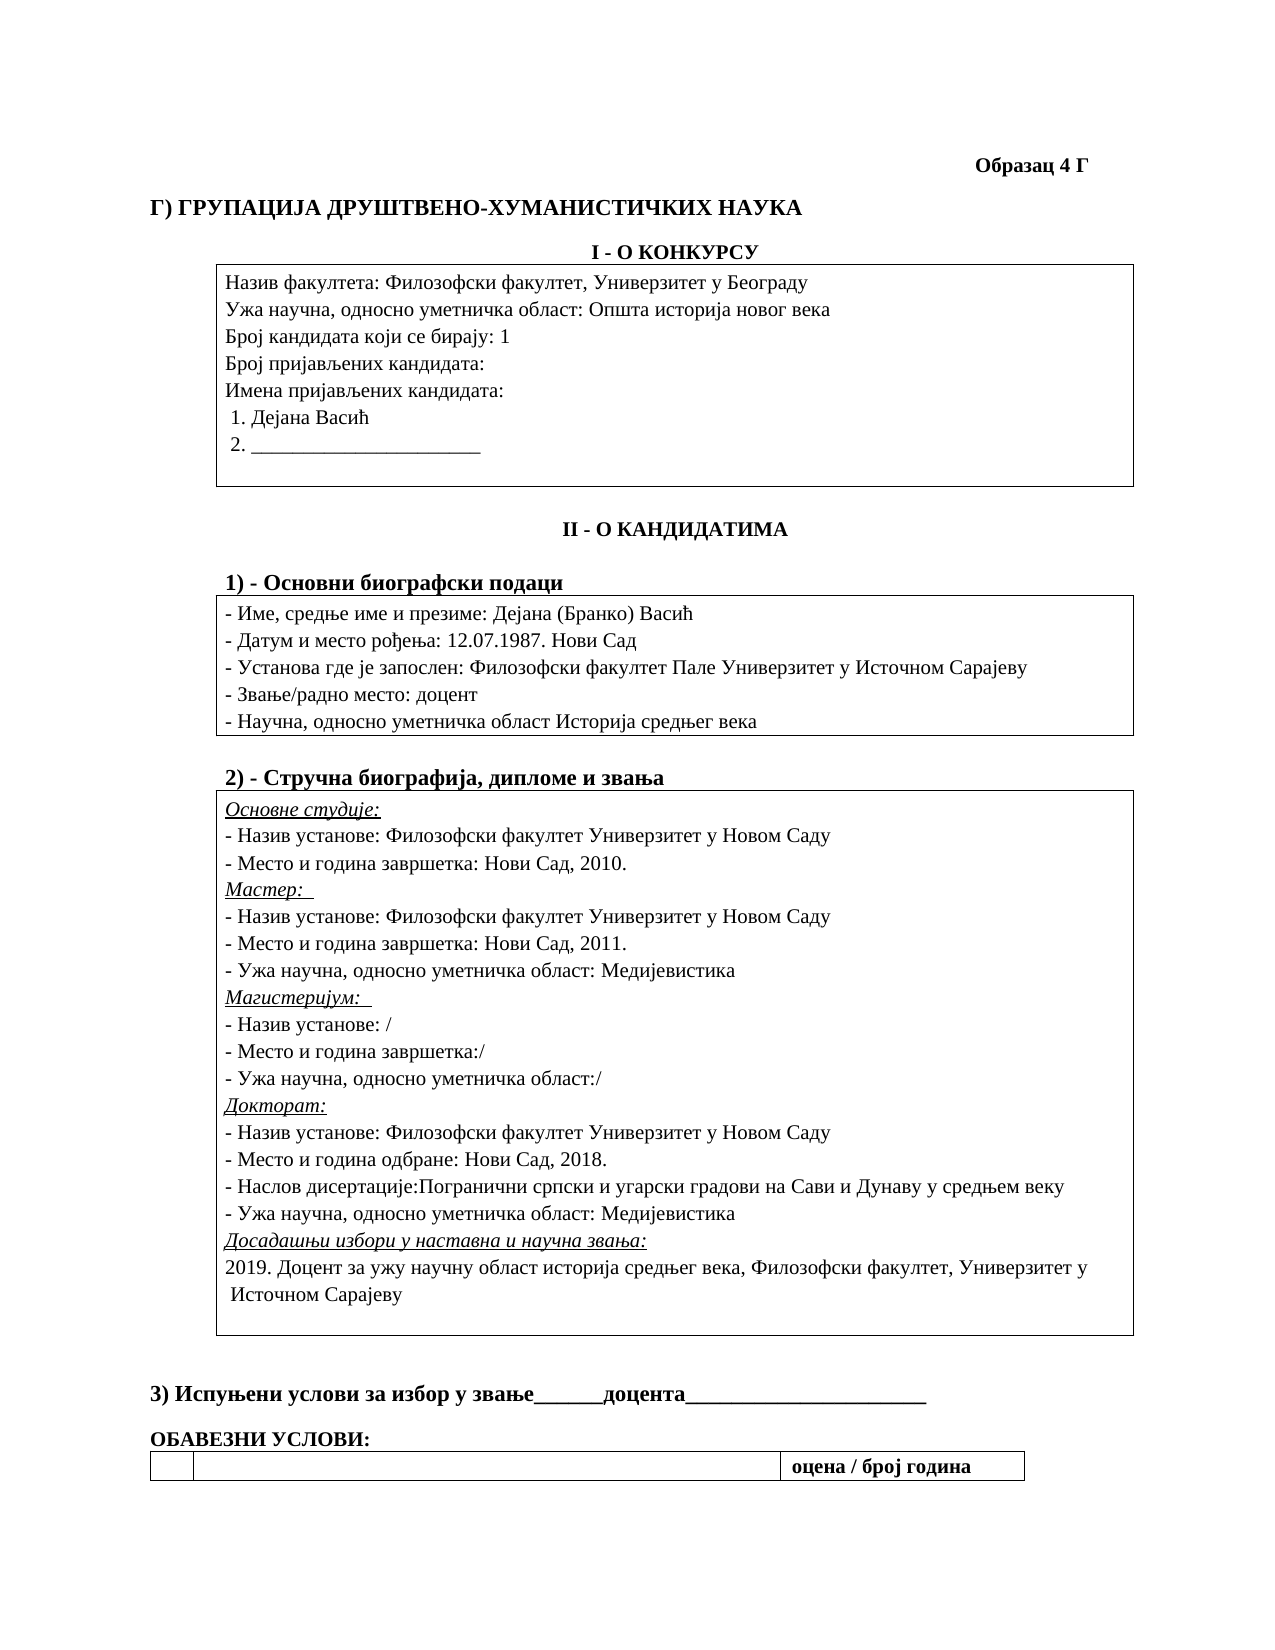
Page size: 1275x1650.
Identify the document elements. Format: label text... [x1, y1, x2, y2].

text Имена пријављених кандидата: [217, 372, 1133, 399]
text Основне студије: [217, 791, 1133, 817]
text Број кандидата који се бирају: 1 [217, 318, 1133, 345]
text - Установа где је запослен: Филозофски факултет Пале Универзитет у Источном Сарајеву [217, 649, 1133, 676]
text 2) - Стручна биографија, дипломе и звања [225, 763, 1125, 790]
text Мастер: [217, 871, 1133, 898]
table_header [781, 1452, 1024, 1479]
text 3) Испуњени услови за избор у звање______доцента_____________________ [150, 1380, 1125, 1407]
text Образац 4 Г [150, 150, 1125, 177]
text 1) - Основни биографски подаци [225, 568, 1125, 595]
text - Ужа научна, односно уметничка област:/ [217, 1060, 1133, 1087]
text Г) ГРУПАЦИЈА ДРУШТВЕНО-ХУМАНИСТИЧКИХ НАУКА [150, 194, 1125, 221]
text 1. Дејана Васић [217, 399, 1133, 426]
text I - О КОНКУРСУ [225, 237, 1125, 264]
text Докторат: [217, 1087, 1133, 1114]
text - Назив установе: / [217, 1006, 1133, 1033]
text - Место и година одбране: Нови Сад, 2018. [217, 1141, 1133, 1168]
text - Звање/радно место: доцент [217, 676, 1133, 703]
text - Научна, односно уметничка област Историја средњег века [217, 703, 1133, 735]
text 2. ______________________ [217, 426, 1133, 456]
text - Наслов дисертације:Погранични српски и угарски градови на Сави и Дунаву у средњем веку [217, 1168, 1133, 1195]
text 2019. Доцент за ужу научну област историја средњег века, Филозофски факултет, Универзитет у Источном Сарајеву [217, 1249, 1133, 1306]
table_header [194, 1452, 780, 1479]
text - Назив установе: Филозофски факултет Универзитет у Новом Саду [217, 898, 1133, 925]
text II - О КАНДИДАТИМА [225, 514, 1125, 541]
table_header [151, 1452, 193, 1479]
text - Име, средње име и презиме: Дејана (Бранко) Васић [217, 596, 1133, 622]
text Магистеријум: [217, 979, 1133, 1006]
text - Ужа научна, односно уметничка област: Медијевистика [217, 1195, 1133, 1222]
text - Назив установе: Филозофски факултет Универзитет у Новом Саду [217, 817, 1133, 844]
text - Ужа научна, односно уметничка област: Медијевистика [217, 952, 1133, 979]
text Досадашњи избори у наставна и научна звања: [217, 1222, 1133, 1249]
text - Назив установе: Филозофски факултет Универзитет у Новом Саду [217, 1114, 1133, 1141]
text - Место и година завршетка:/ [217, 1033, 1133, 1060]
text Назив факултета: Филозофски факултет, Универзитет у Београду [217, 265, 1133, 291]
text Број пријављених кандидата: [217, 345, 1133, 372]
text - Место и година завршетка: Нови Сад, 2011. [217, 925, 1133, 952]
text ОБАВЕЗНИ УСЛОВИ: [150, 1423, 1125, 1451]
text Ужа научна, oдносно уметничка област: Општа историја новог века [217, 291, 1133, 318]
text - Место и година завршетка: Нови Сад, 2010. [217, 844, 1133, 871]
text - Датум и место рођења: 12.07.1987. Нови Сад [217, 622, 1133, 649]
